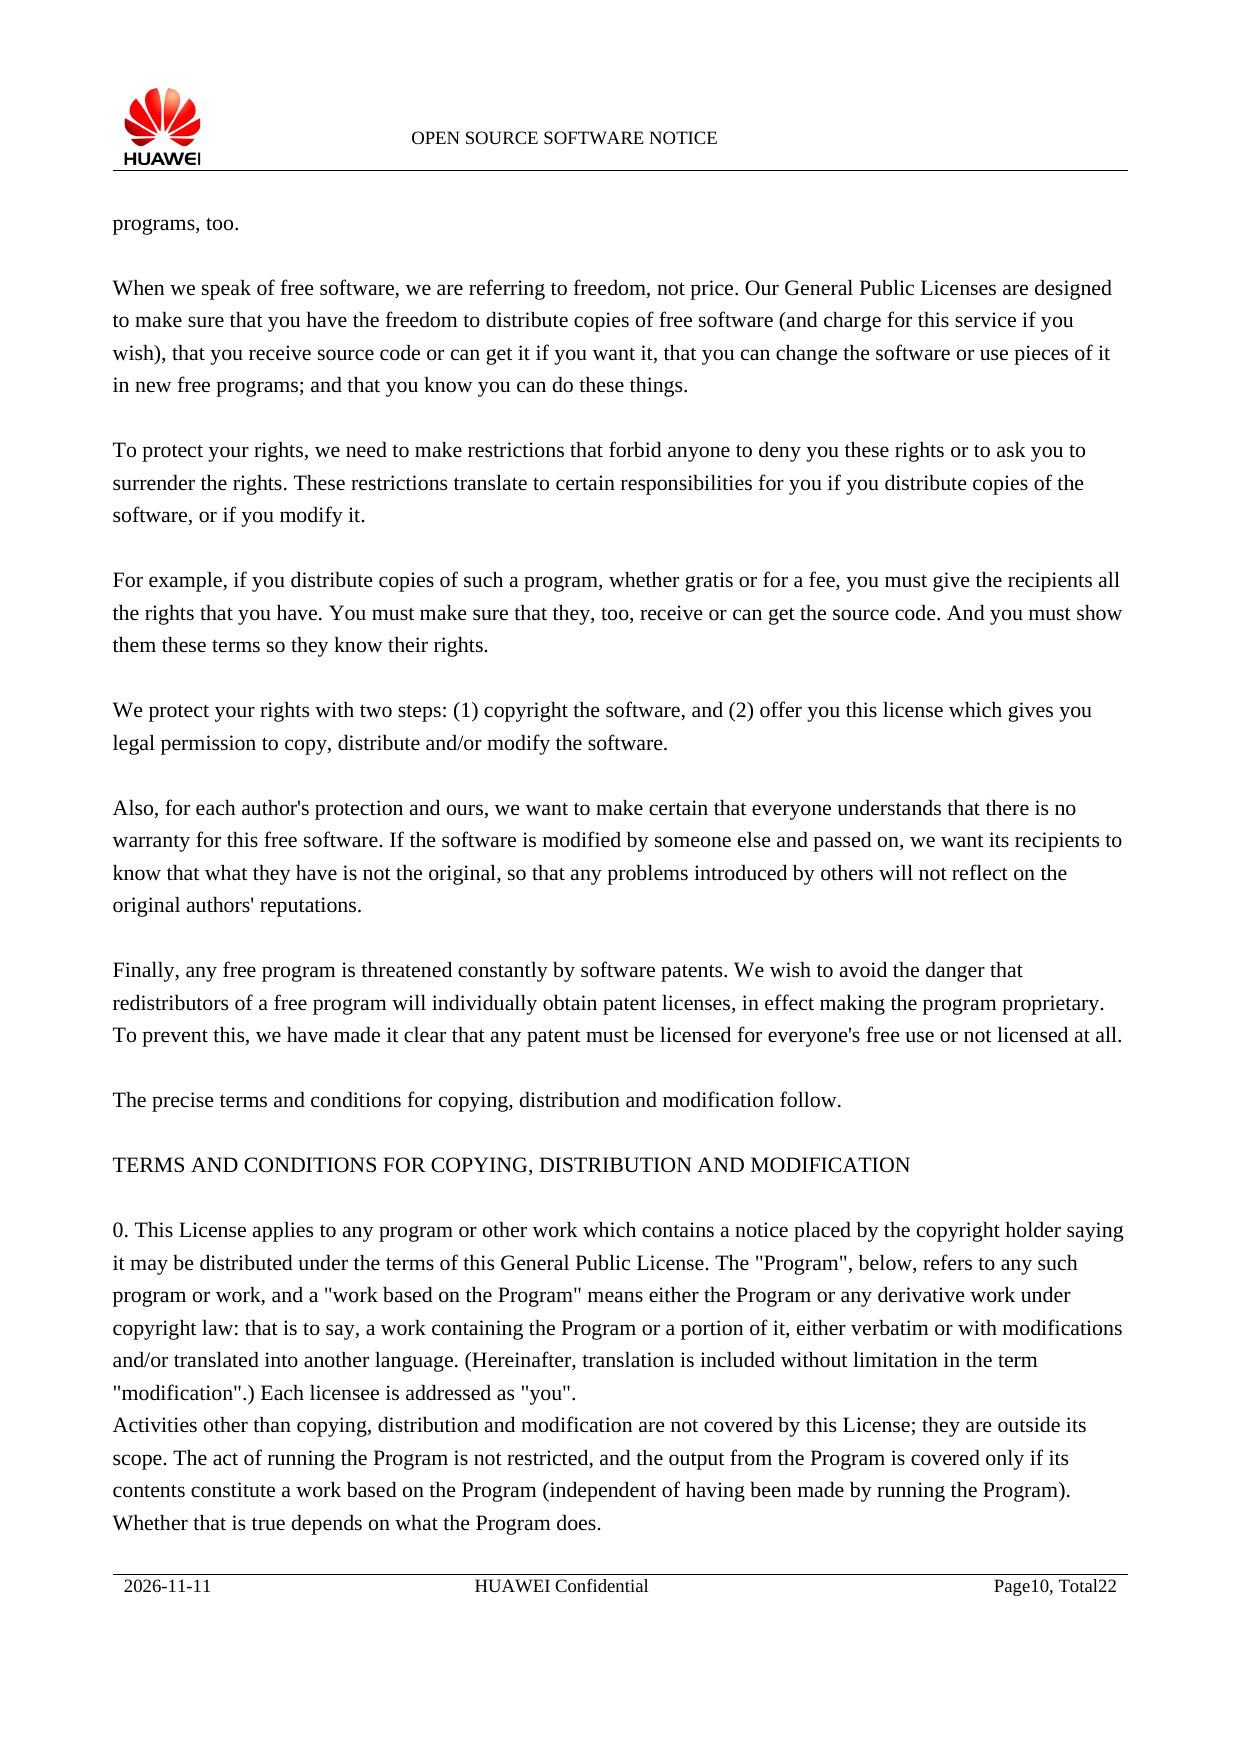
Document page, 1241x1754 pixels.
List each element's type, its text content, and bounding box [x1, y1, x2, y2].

picture [124, 88, 201, 165]
